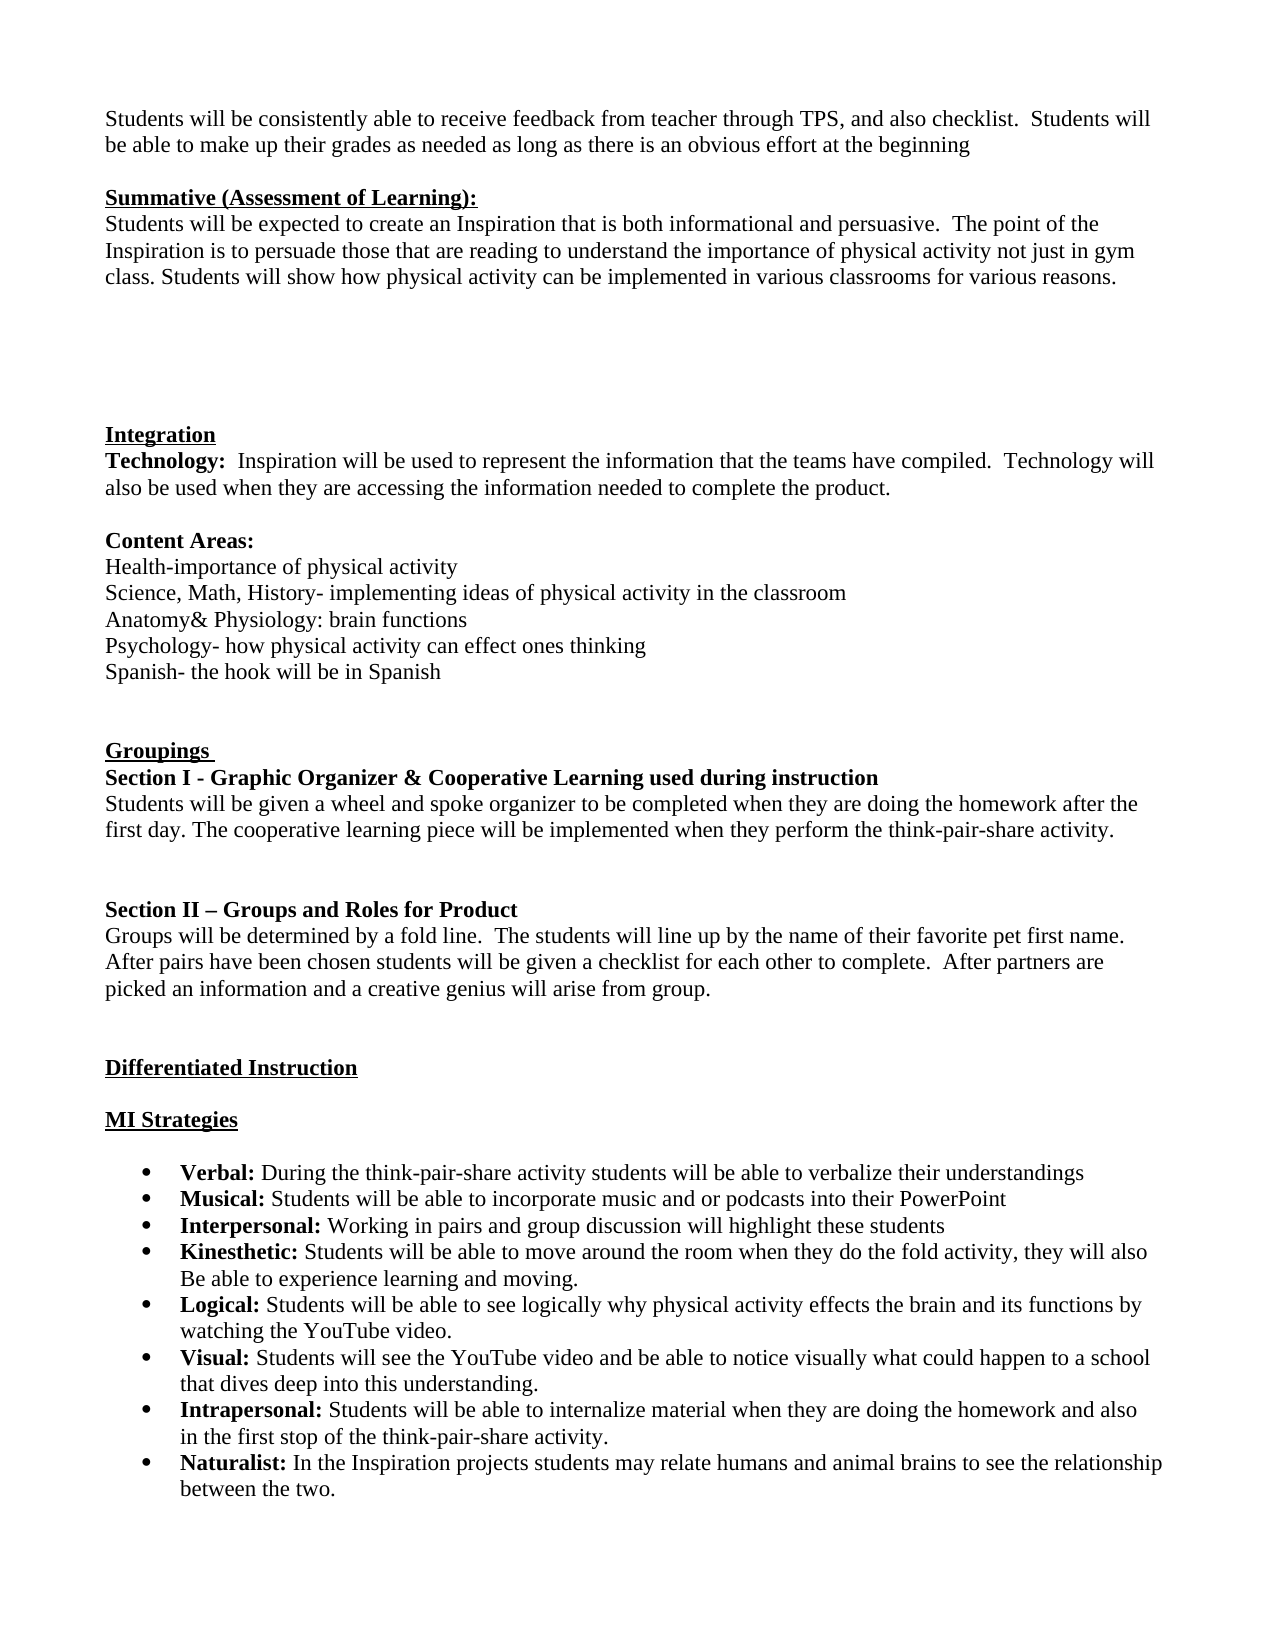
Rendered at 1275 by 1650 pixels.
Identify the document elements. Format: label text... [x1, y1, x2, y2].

list Be able to experience learning and moving. [180, 1264, 1170, 1291]
list Verbal: During the think-pair-share activity students will be able to verbalize their understandings [142, 1159, 1170, 1186]
list watching the YouTube video. [180, 1317, 1170, 1344]
text Science, Math, History- implementing ideas of physical activity in the classroom [105, 579, 1170, 606]
text Technology: Inspiration will be used to represent the information that the teams have compiled. Technology will also be used when they are accessing the information needed to complete the product. [105, 448, 1170, 500]
text Section II – Groups and Roles for Product [105, 896, 1170, 922]
list Kinesthetic: Students will be able to move around the room when they do the fold activity, they will also [142, 1238, 1170, 1264]
text Content Areas: [105, 527, 1170, 553]
text Spanish- the hook will be in Spanish [105, 658, 1170, 685]
text Health-importance of physical activity [105, 553, 1170, 579]
text Psychology- how physical activity can effect ones thinking [105, 632, 1170, 658]
list Naturalist: In the Inspiration projects students may relate humans and animal brains to see the relationship between the two. [142, 1449, 1170, 1502]
text Students will be expected to create an Inspiration that is both informational and persuasive. The point of the Inspiration is to persuade those that are reading to understand the importance of physical activity not just in gym class. Students will show how physical activity can be implemented in various classrooms for various reasons. [105, 210, 1170, 289]
text Section I - Graphic Organizer & Cooperative Learning used during instruction [105, 764, 1170, 790]
text Students will be consistently able to receive feedback from teacher through TPS, and also checklist. Students will be able to make up their grades as needed as long as there is an obvious effort at the beginning [105, 105, 1170, 158]
list Visual: Students will see the YouTube video and be able to notice visually what could happen to a school that dives deep into this understanding. [142, 1344, 1170, 1396]
list Intrapersonal: Students will be able to internalize material when they are doing the homework and also [142, 1396, 1170, 1423]
list in the first stop of the think-pair-share activity. [180, 1423, 1170, 1449]
text Students will be given a wheel and spoke organizer to be completed when they are doing the homework after the first day. The cooperative learning piece will be implemented when they perform the think-pair-share activity. [105, 790, 1170, 843]
text MI Strategies [105, 1106, 1170, 1133]
text Differentiated Instruction [105, 1054, 1170, 1080]
list Logical: Students will be able to see logically why physical activity effects the brain and its functions by [142, 1291, 1170, 1317]
text Groups will be determined by a fold line. The students will line up by the name of their favorite pet first name. After pairs have been chosen students will be given a checklist for each other to complete. After partners are picked an information and a creative genius will arise from group. [105, 922, 1170, 1001]
list Musical: Students will be able to incorporate music and or podcasts into their PowerPoint [142, 1186, 1170, 1212]
text Anatomy& Physiology: brain functions [105, 606, 1170, 632]
text Groupings [105, 737, 1170, 764]
list Interpersonal: Working in pairs and group discussion will highlight these students [142, 1212, 1170, 1238]
text Integration [105, 421, 1170, 448]
text Summative (Assessment of Learning): [105, 184, 1170, 210]
